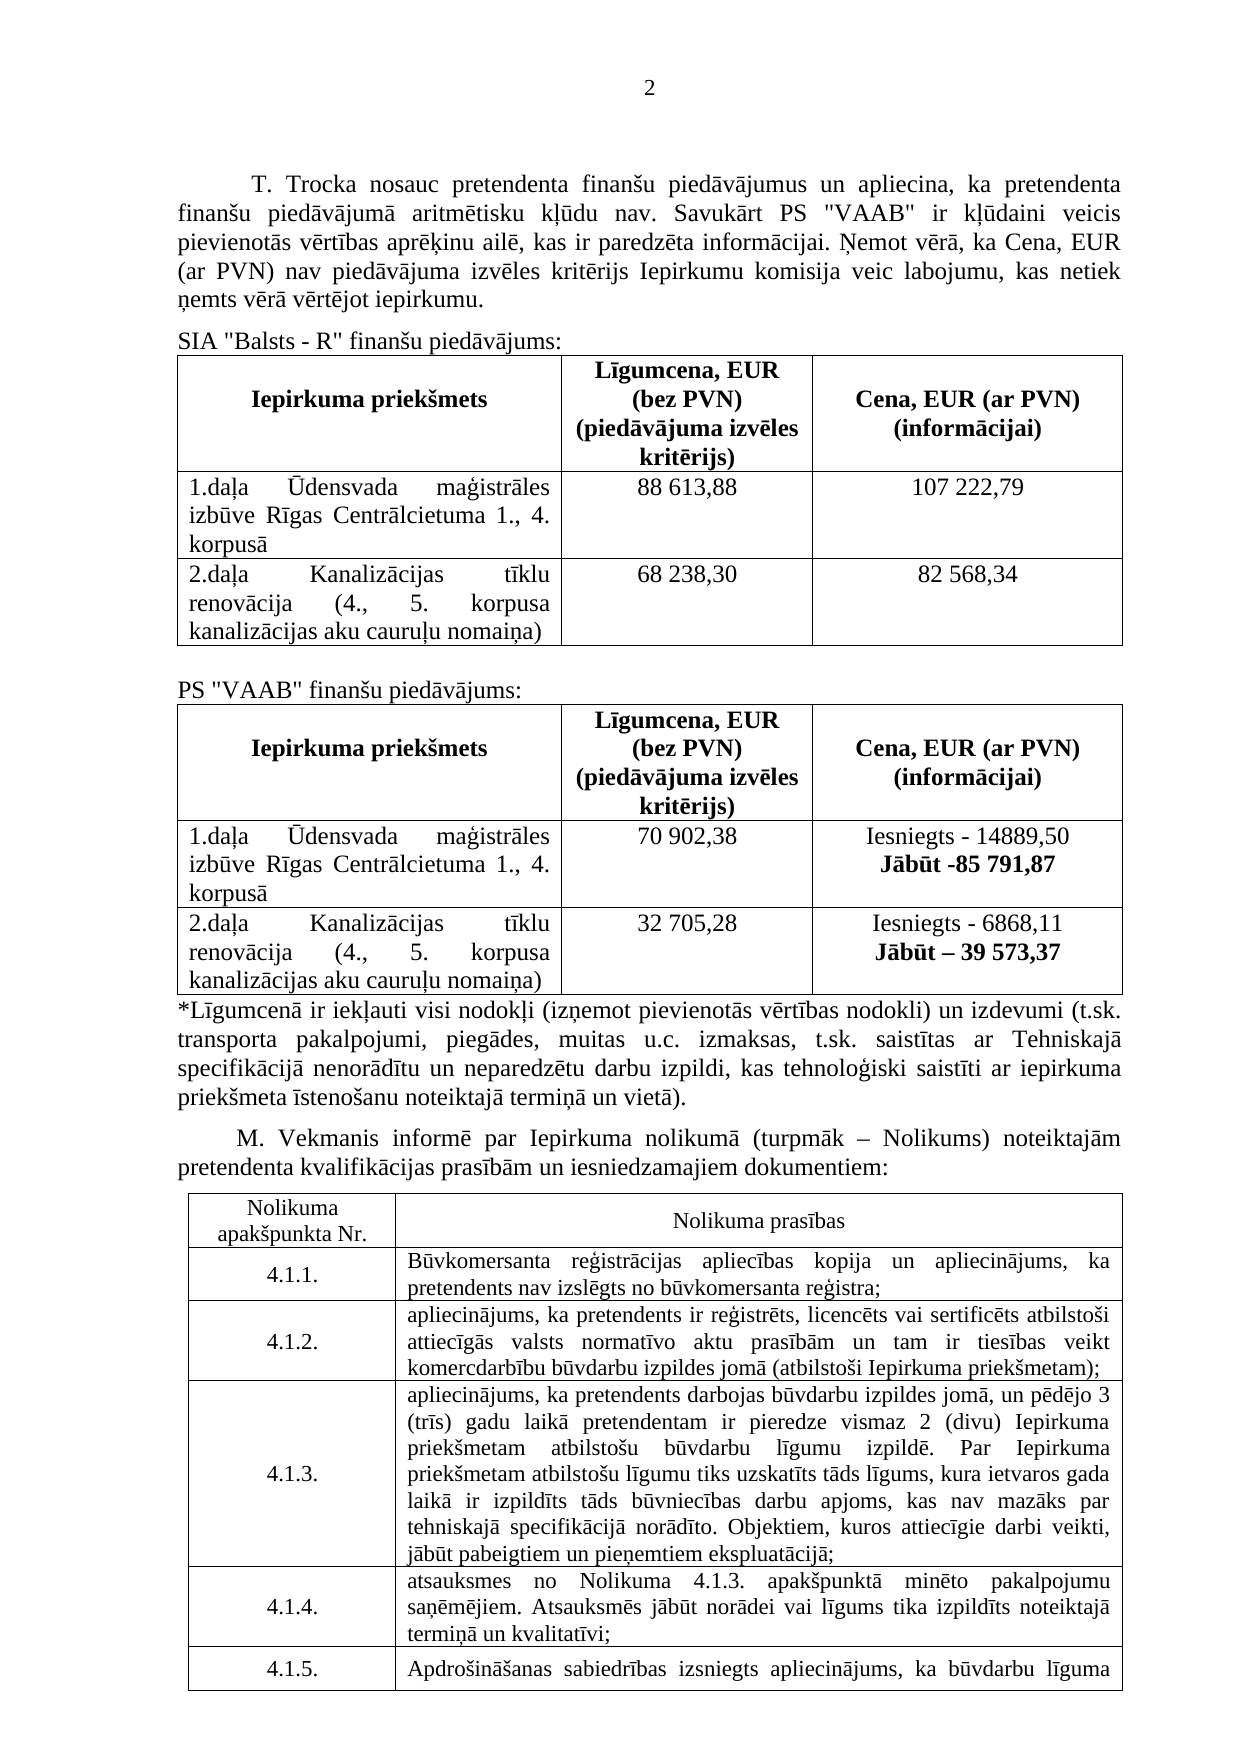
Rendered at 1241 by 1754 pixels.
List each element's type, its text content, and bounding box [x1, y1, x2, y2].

table_cell 107 222,79 [813, 472, 1122, 558]
table_cell Būvkomersanta reģistrācijas apliecības kopija un apliecinājums, ka pretendents nav izslēgts no būvkomersanta reģistra; [396, 1248, 1122, 1300]
table_header Cena, EUR (ar PVN) (informācijai) [813, 705, 1122, 820]
table_cell Iesniegts - 6868,11 Jābūt – 39 573,37 [813, 908, 1122, 994]
table_cell apliecinājums, ka pretendents ir reģistrēts, licencēts vai sertificēts atbilstoši attiecīgās valsts normatīvo aktu prasībām un tam ir tiesības veikt komercdarbību būvdarbu izpildes jomā (atbilstoši Iepirkuma priekšmetam); [396, 1301, 1122, 1380]
table_cell 4.1.3. [189, 1381, 395, 1566]
text *Līgumcenā ir iekļauti visi nodokļi (izņemot pievienotās vērtības nodokli) un izdevumi (t.sk. transporta pakalpojumi, piegādes, muitas u.c. izmaksas, t.sk. saistītas ar Tehniskajā specifikācijā nenorādītu un neparedzētu darbu izpildi, kas tehnoloģiski saistīti ar iepirkuma priekšmeta īstenošanu noteiktajā termiņā un vietā). [177, 995, 1122, 1110]
table_cell 68 238,30 [562, 559, 812, 645]
table_cell 70 902,38 [562, 821, 812, 907]
table_cell 2.daļa Kanalizācijas tīklu renovācija (4., 5. korpusa kanalizācijas aku cauruļu nomaiņa) [178, 908, 561, 994]
table_cell Iesniegts - 14889,50 Jābūt -85 791,87 [813, 821, 1122, 907]
table_header Nolikuma prasības [396, 1194, 1122, 1247]
table_header Nolikuma apakšpunkta Nr. [189, 1194, 395, 1247]
table_cell atsauksmes no Nolikuma 4.1.3. apakšpunktā minēto pakalpojumu saņēmējiem. Atsauksmēs jābūt norādei vai līgums tika izpildīts noteiktajā termiņā un kvalitatīvi; [396, 1567, 1122, 1646]
table_cell 32 705,28 [562, 908, 812, 994]
table_header Līgumcena, EUR (bez PVN) (piedāvājuma izvēles kritērijs) [562, 356, 812, 471]
table_cell 4.1.1. [189, 1248, 395, 1300]
text SIA "Balsts - R" finanšu piedāvājums: [177, 326, 1122, 354]
table_header Iepirkuma priekšmets [178, 356, 561, 471]
table_cell 2.daļa Kanalizācijas tīklu renovācija (4., 5. korpusa kanalizācijas aku cauruļu nomaiņa) [178, 559, 561, 645]
table_header Iepirkuma priekšmets [178, 705, 561, 820]
table_cell 82 568,34 [813, 559, 1122, 645]
table_cell 1.daļa Ūdensvada maģistrāles izbūve Rīgas Centrālcietuma 1., 4. korpusā [178, 472, 561, 558]
text T. Trocka nosauc pretendenta finanšu piedāvājumus un apliecina, ka pretendenta finanšu piedāvājumā aritmētisku kļūdu nav. Savukārt PS "VAAB" ir kļūdaini veicis pievienotās vērtības aprēķinu ailē, kas ir paredzēta informācijai. Ņemot vērā, ka Cena, EUR (ar PVN) nav piedāvājuma izvēles kritērijs Iepirkumu komisija veic labojumu, kas netiek ņemts vērā vērtējot iepirkumu. [177, 169, 1122, 313]
table_cell 4.1.4. [189, 1567, 395, 1646]
table_header Līgumcena, EUR (bez PVN) (piedāvājuma izvēles kritērijs) [562, 705, 812, 820]
table_header Cena, EUR (ar PVN) (informācijai) [813, 356, 1122, 471]
text PS "VAAB" finanšu piedāvājums: [177, 675, 1122, 704]
text M. Vekmanis informē par Iepirkuma nolikumā (turpmāk – Nolikums) noteiktajām pretendenta kvalifikācijas prasībām un iesniedzamajiem dokumentiem: [177, 1123, 1122, 1180]
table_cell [396, 1647, 1122, 1690]
table_cell 4.1.5. [189, 1647, 395, 1690]
table_cell apliecinājums, ka pretendents darbojas būvdarbu izpildes jomā, un pēdējo 3 (trīs) gadu laikā pretendentam ir pieredze vismaz 2 (divu) Iepirkuma priekšmetam atbilstošu būvdarbu līgumu izpildē. Par Iepirkuma priekšmetam atbilstošu līgumu tiks uzskatīts tāds līgums, kura ietvaros gada laikā ir izpildīts tāds būvniecības darbu apjoms, kas nav mazāks par tehniskajā specifikācijā norādīto. Objektiem, kuros attiecīgie darbi veikti, jābūt pabeigtiem un pieņemtiem ekspluatācijā; [396, 1381, 1122, 1566]
table_cell 1.daļa Ūdensvada maģistrāles izbūve Rīgas Centrālcietuma 1., 4. korpusā [178, 821, 561, 907]
table_cell 4.1.2. [189, 1301, 395, 1380]
table_cell 88 613,88 [562, 472, 812, 558]
